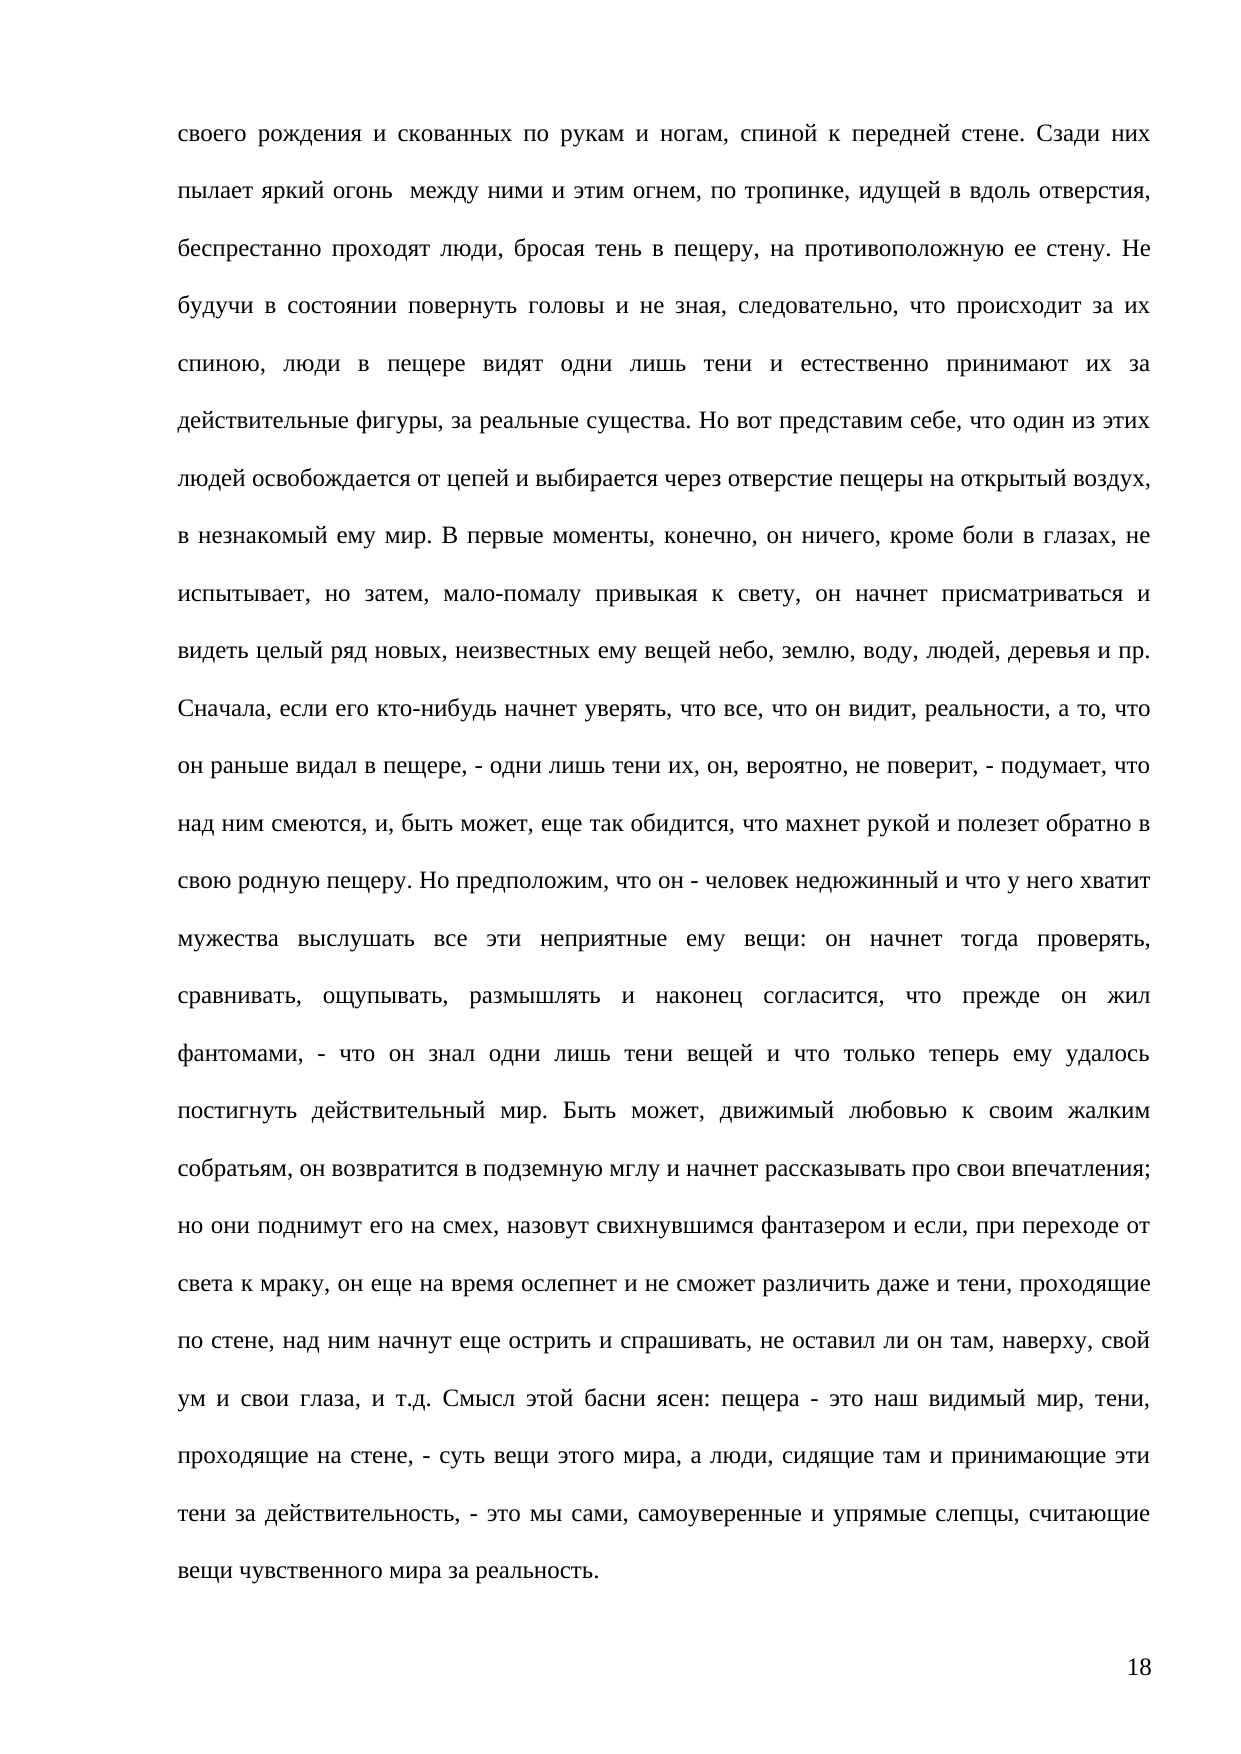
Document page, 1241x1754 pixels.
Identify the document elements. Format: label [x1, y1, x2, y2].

text [177, 118, 1152, 1584]
